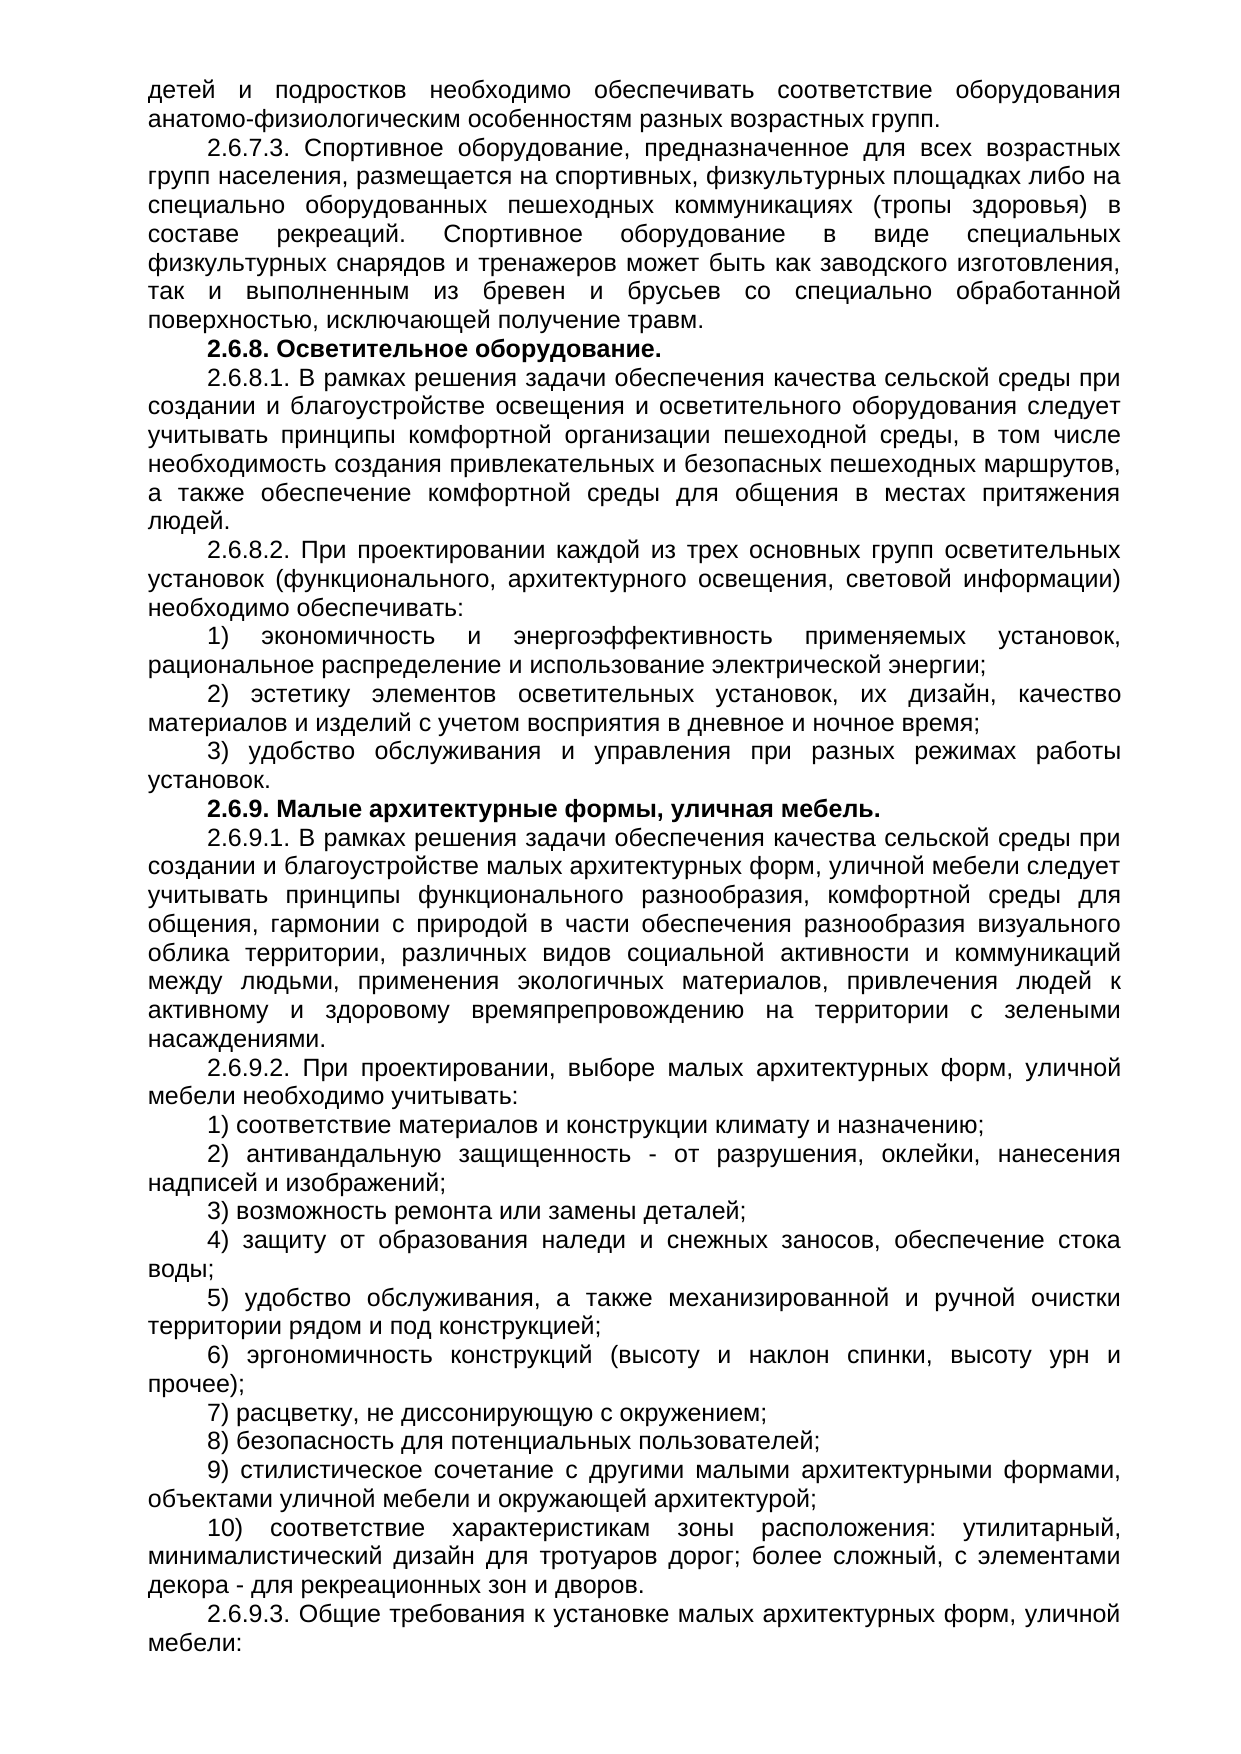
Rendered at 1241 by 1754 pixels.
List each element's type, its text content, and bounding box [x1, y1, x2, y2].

text 9) стилистическое сочетание с другими малыми архитектурными формами, объектами уличной мебели и окружающей архитектурой; [148, 1455, 1122, 1512]
text 2.6.9. Малые архитектурные формы, уличная мебель. [148, 794, 1122, 822]
text 5) удобство обслуживания, а также механизированной и ручной очистки территории рядом и под конструкцией; [148, 1282, 1122, 1340]
text 2.6.8.2. При проектировании каждой из трех основных групп осветительных установок (функционального, архитектурного освещения, световой информации) необходимо обеспечивать: [148, 535, 1122, 621]
text 7) расцветку, не диссонирующую с окружением; [148, 1397, 1122, 1426]
text 3) удобство обслуживания и управления при разных режимах работы установок. [148, 736, 1122, 794]
text 2.6.9.2. При проектировании, выборе малых архитектурных форм, уличной мебели необходимо учитывать: [148, 1052, 1122, 1110]
text 4) защиту от образования наледи и снежных заносов, обеспечение стока воды; [148, 1225, 1122, 1282]
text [148, 75, 1122, 132]
text 1) соответствие материалов и конструкции климату и назначению; [148, 1110, 1122, 1139]
text 1) экономичность и энергоэффективность применяемых установок, рациональное распределение и использование электрической энергии; [148, 621, 1122, 679]
text 2) эстетику элементов осветительных установок, их дизайн, качество материалов и изделий с учетом восприятия в дневное и ночное время; [148, 679, 1122, 736]
text 8) безопасность для потенциальных пользователей; [148, 1426, 1122, 1455]
text 2.6.8. Осветительное оборудование. [148, 334, 1122, 362]
text 2) антивандальную защищенность - от разрушения, оклейки, нанесения надписей и изображений; [148, 1139, 1122, 1196]
text 2.6.7.3. Спортивное оборудование, предназначенное для всех возрастных групп населения, размещается на спортивных, физкультурных площадках либо на специально оборудованных пешеходных коммуникациях (тропы здоровья) в составе рекреаций. Спортивное оборудование в виде специальных физкультурных снарядов и тренажеров может быть как заводского изготовления, так и выполненным из бревен и брусьев со специально обработанной поверхностью, исключающей получение травм. [148, 132, 1122, 334]
text 2.6.9.1. В рамках решения задачи обеспечения качества сельской среды при создании и благоустройстве малых архитектурных форм, уличной мебели следует учитывать принципы функционального разнообразия, комфортной среды для общения, гармонии с природой в части обеспечения разнообразия визуального облика территории, различных видов социальной активности и коммуникаций между людьми, применения экологичных материалов, привлечения людей к активному и здоровому времяпрепровождению на территории с зелеными насаждениями. [148, 822, 1122, 1052]
text 10) соответствие характеристикам зоны расположения: утилитарный, минималистический дизайн для тротуаров дорог; более сложный, с элементами декора - для рекреационных зон и дворов. [148, 1512, 1122, 1599]
text 6) эргономичность конструкций (высоту и наклон спинки, высоту урн и прочее); [148, 1340, 1122, 1397]
text 2.6.9.3. Общие требования к установке малых архитектурных форм, уличной мебели: [148, 1599, 1122, 1656]
text 2.6.8.1. В рамках решения задачи обеспечения качества сельской среды при создании и благоустройстве освещения и осветительного оборудования следует учитывать принципы комфортной организации пешеходной среды, в том числе необходимость создания привлекательных и безопасных пешеходных маршрутов, а также обеспечение комфортной среды для общения в местах притяжения людей. [148, 362, 1122, 535]
text 3) возможность ремонта или замены деталей; [148, 1196, 1122, 1225]
